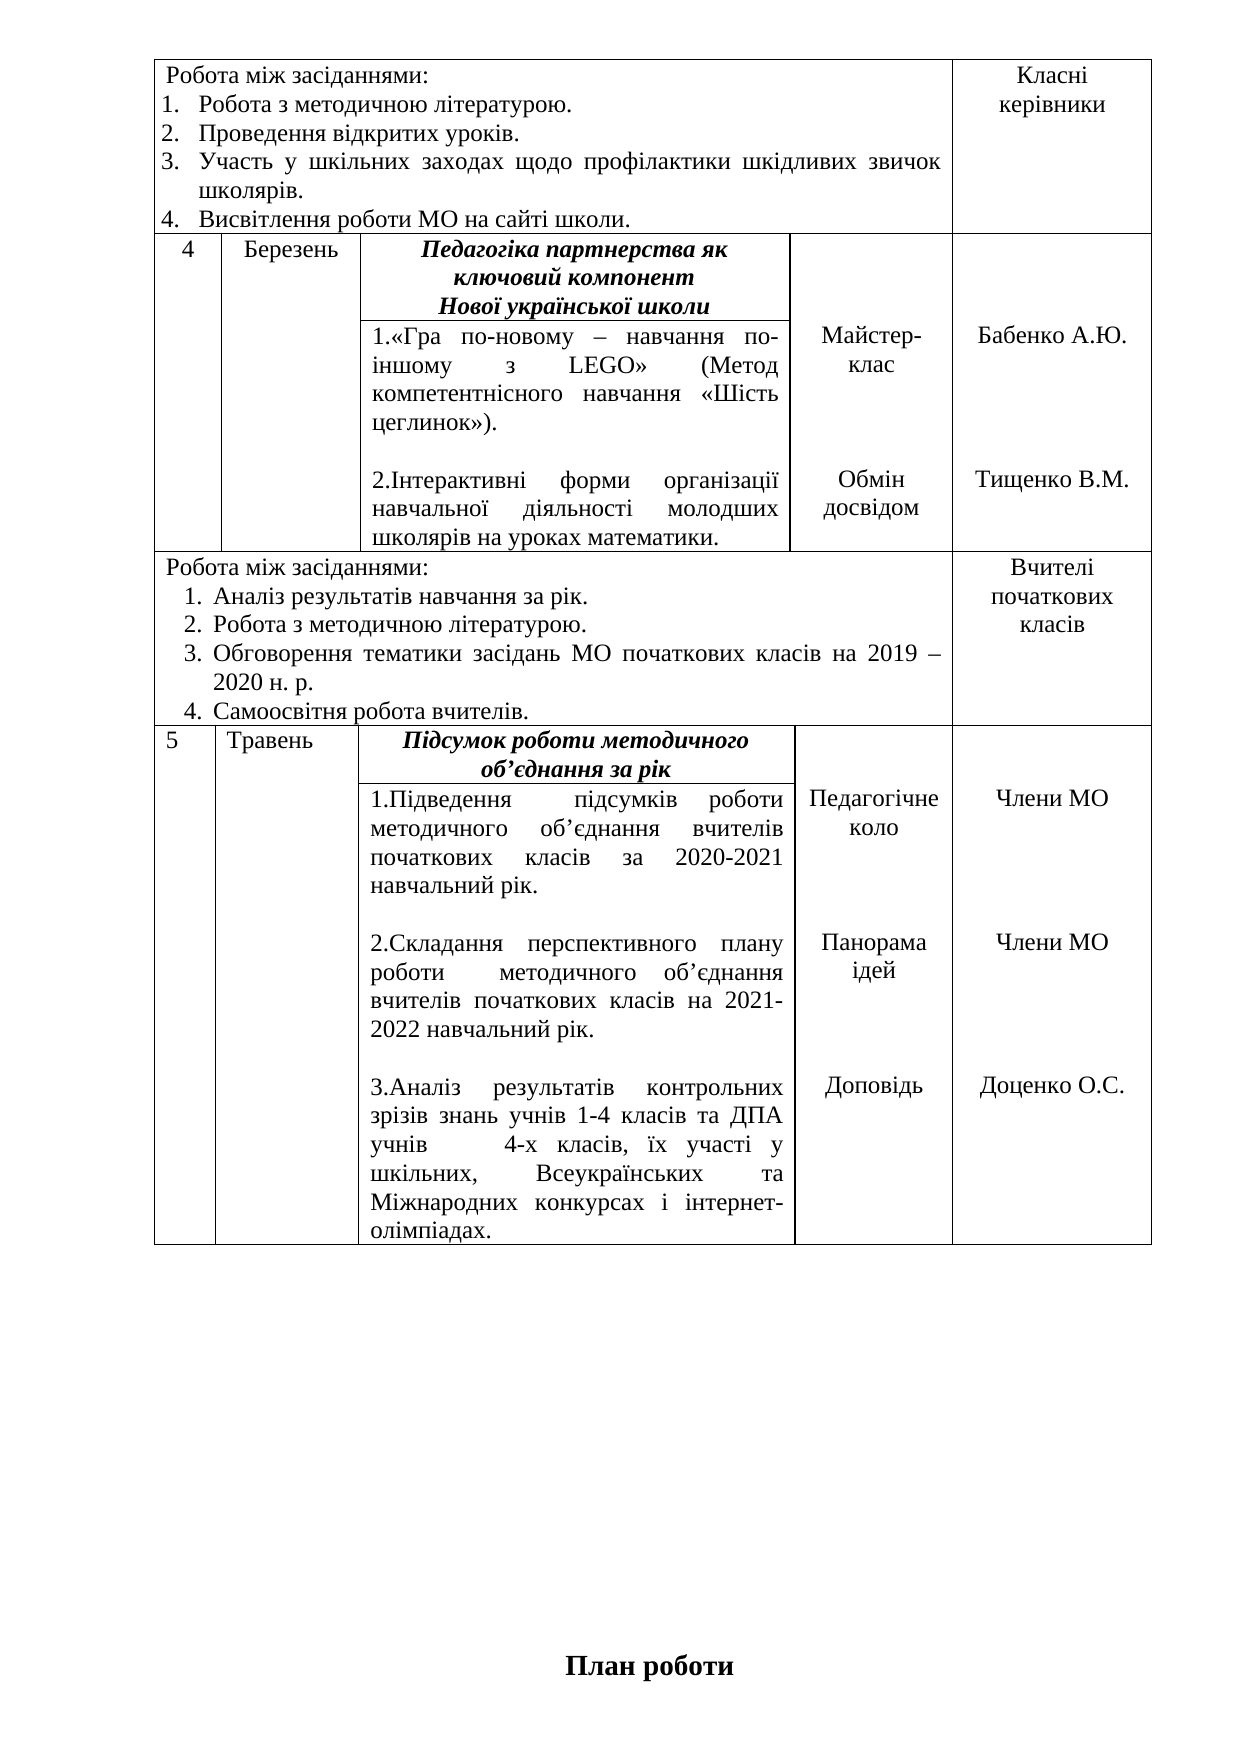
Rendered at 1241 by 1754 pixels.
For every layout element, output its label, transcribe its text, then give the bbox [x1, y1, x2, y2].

table_cell Класні керівники [953, 60, 1151, 233]
table_cell Педагогіка партнерства як ключовий компонент Нової української школи [361, 234, 789, 320]
table_cell 5 [155, 726, 215, 1244]
table_cell Березень [222, 234, 360, 551]
table_cell Травень [216, 726, 358, 1244]
table_cell Підсумок роботи методичного об’єднання за рік [359, 726, 794, 783]
text План роботи [148, 1648, 1152, 1681]
table_cell Бабенко А.Ю. Тищенко В.М. [953, 234, 1151, 551]
table_cell Педагогічне коло Панорама ідей Доповідь [796, 726, 952, 1244]
table_cell Вчителі початкових класів [953, 552, 1151, 724]
table_cell 4 [155, 234, 221, 551]
table_cell 1.Підведення підсумків роботи методичного об’єднання вчителів початкових класів за 2020-2021 навчальний рік. 2.Складання перспективного плану роботи методичного об’єднання вчителів початкових класів на 2021-2022 навчальний рік. 3.Аналіз результатів контрольних зрізів знань учнів 1-4 класів та ДПА учнів 4-х класів, їх участі у шкільних, Всеукраїнських та Міжнародних конкурсах і інтернет-олімпіадах. [359, 784, 794, 1244]
table_cell Майстер-клас Обмін досвідом [791, 234, 952, 551]
table_cell Робота між засіданнями: Аналіз результатів навчання за рік. Робота з методичною літературою. Обговорення тематики засідань МО початкових класів на 2019 – 2020 н. р. Самоосвітня робота вчителів. [155, 552, 952, 724]
table_cell Члени МО Члени МО Доценко О.С. [953, 726, 1151, 1244]
table_cell 1.«Гра по-новому – навчання по-іншому з LEGO» (Метод компетентнісного навчання «Шість цеглинок»). 2.Інтерактивні форми організації навчальної діяльності молодших школярів на уроках математики. [361, 321, 789, 551]
table_cell Робота між засіданнями: Робота з методичною літературою. Проведення відкритих уроків. Участь у шкільних заходах щодо профілактики шкідливих звичок школярів. Висвітлення роботи МО на сайті школи. [155, 60, 952, 233]
